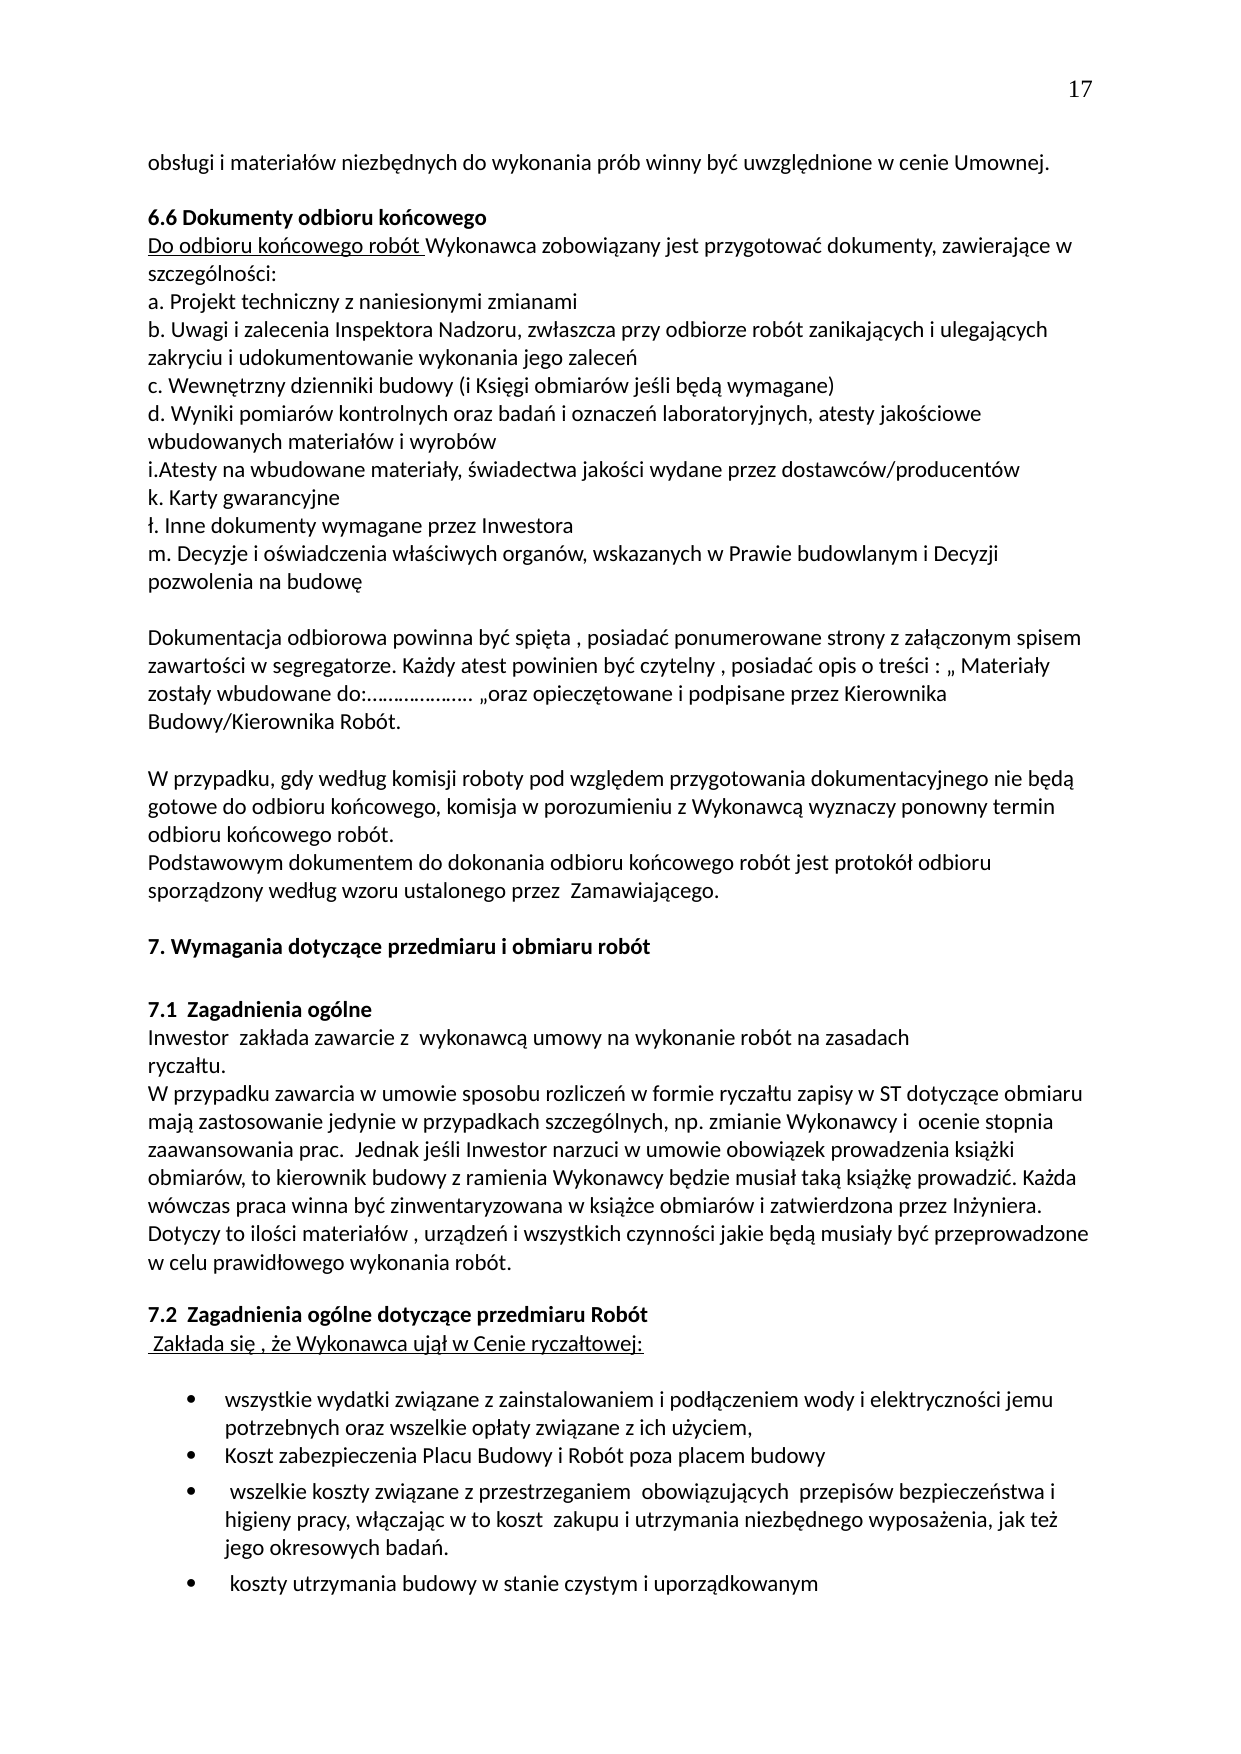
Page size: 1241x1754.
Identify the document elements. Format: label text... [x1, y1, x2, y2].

text Podstawowym dokumentem do dokonania odbioru końcowego robót jest protokół odbioru [148, 848, 1093, 876]
text 7. Wymagania dotyczące przedmiaru i obmiaru robót [148, 932, 1093, 960]
text k. Karty gwarancyjne [148, 483, 1093, 511]
text wbudowanych materiałów i wyrobów [148, 427, 1093, 455]
text d. Wyniki pomiarów kontrolnych oraz badań i oznaczeń laboratoryjnych, atesty jakościowe [148, 399, 1093, 427]
text pozwolenia na budowę [148, 567, 1093, 595]
list koszty utrzymania budowy w stanie czystym i uporządkowanym [187, 1569, 1093, 1597]
text Do odbioru końcowego robót Wykonawca zobowiązany jest przygotować dokumenty, zawierające w szczególności: [148, 231, 1093, 287]
list Koszt zabezpieczenia Placu Budowy i Robót poza placem budowy [187, 1441, 1093, 1469]
text W przypadku, gdy według komisji roboty pod względem przygotowania dokumentacyjnego nie będą gotowe do odbioru końcowego, komisja w porozumieniu z Wykonawcą wyznaczy ponowny termin odbioru końcowego robót. [148, 764, 1093, 848]
list wszystkie wydatki związane z zainstalowaniem i podłączeniem wody i elektryczności jemu potrzebnych oraz wszelkie opłaty związane z ich użyciem, [187, 1385, 1093, 1441]
text sporządzony według wzoru ustalonego przez Zamawiającego. [148, 876, 1093, 904]
text 7.2 Zagadnienia ogólne dotyczące przedmiaru Robót [148, 1301, 1093, 1329]
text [148, 148, 1093, 176]
list wszelkie koszty związane z przestrzeganiem obowiązujących przepisów bezpieczeństwa i higieny pracy, włączając w to koszt zakupu i utrzymania niezbędnego wyposażenia, jak też jego okresowych badań. [187, 1477, 1093, 1561]
text ł. Inne dokumenty wymagane przez Inwestora [148, 511, 1093, 539]
text Zakłada się , że Wykonawca ujął w Cenie ryczałtowej: [148, 1329, 1093, 1357]
text m. Decyzje i oświadczenia właściwych organów, wskazanych w Prawie budowlanym i Decyzji [148, 539, 1093, 567]
text b. Uwagi i zalecenia Inspektora Nadzoru, zwłaszcza przy odbiorze robót zanikających i ulegających zakryciu i udokumentowanie wykonania jego zaleceń [148, 315, 1093, 371]
text 6.6 Dokumenty odbioru końcowego [148, 203, 1093, 231]
text c. Wewnętrzny dzienniki budowy (i Księgi obmiarów jeśli będą wymagane) [148, 371, 1093, 399]
text Dokumentacja odbiorowa powinna być spięta , posiadać ponumerowane strony z załączonym spisem zawartości w segregatorze. Każdy atest powinien być czytelny , posiadać opis o treści : „ Materiały zostały wbudowane do:……………….. „oraz opieczętowane i podpisane przez Kierownika Budowy/Kierownika Robót. [148, 623, 1093, 764]
text 7.1 Zagadnienia ogólne Inwestor zakłada zawarcie z wykonawcą umowy na wykonanie robót na zasadach ryczałtu. W przypadku zawarcia w umowie sposobu rozliczeń w formie ryczałtu zapisy w ST dotyczące obmiaru mają zastosowanie jedynie w przypadkach szczególnych, np. zmianie Wykonawcy i ocenie stopnia zaawansowania prac. Jednak jeśli Inwestor narzuci w umowie obowiązek prowadzenia książki obmiarów, to kierownik budowy z ramienia Wykonawcy będzie musiał taką książkę prowadzić. Każda wówczas praca winna być zinwentaryzowana w książce obmiarów i zatwierdzona przez Inżyniera. Dotyczy to ilości materiałów , urządzeń i wszystkich czynności jakie będą musiały być przeprowadzone w celu prawidłowego wykonania robót. [148, 995, 1093, 1276]
text i.Atesty na wbudowane materiały, świadectwa jakości wydane przez dostawców/producentów [148, 455, 1093, 483]
text a. Projekt techniczny z naniesionymi zmianami [148, 287, 1093, 315]
